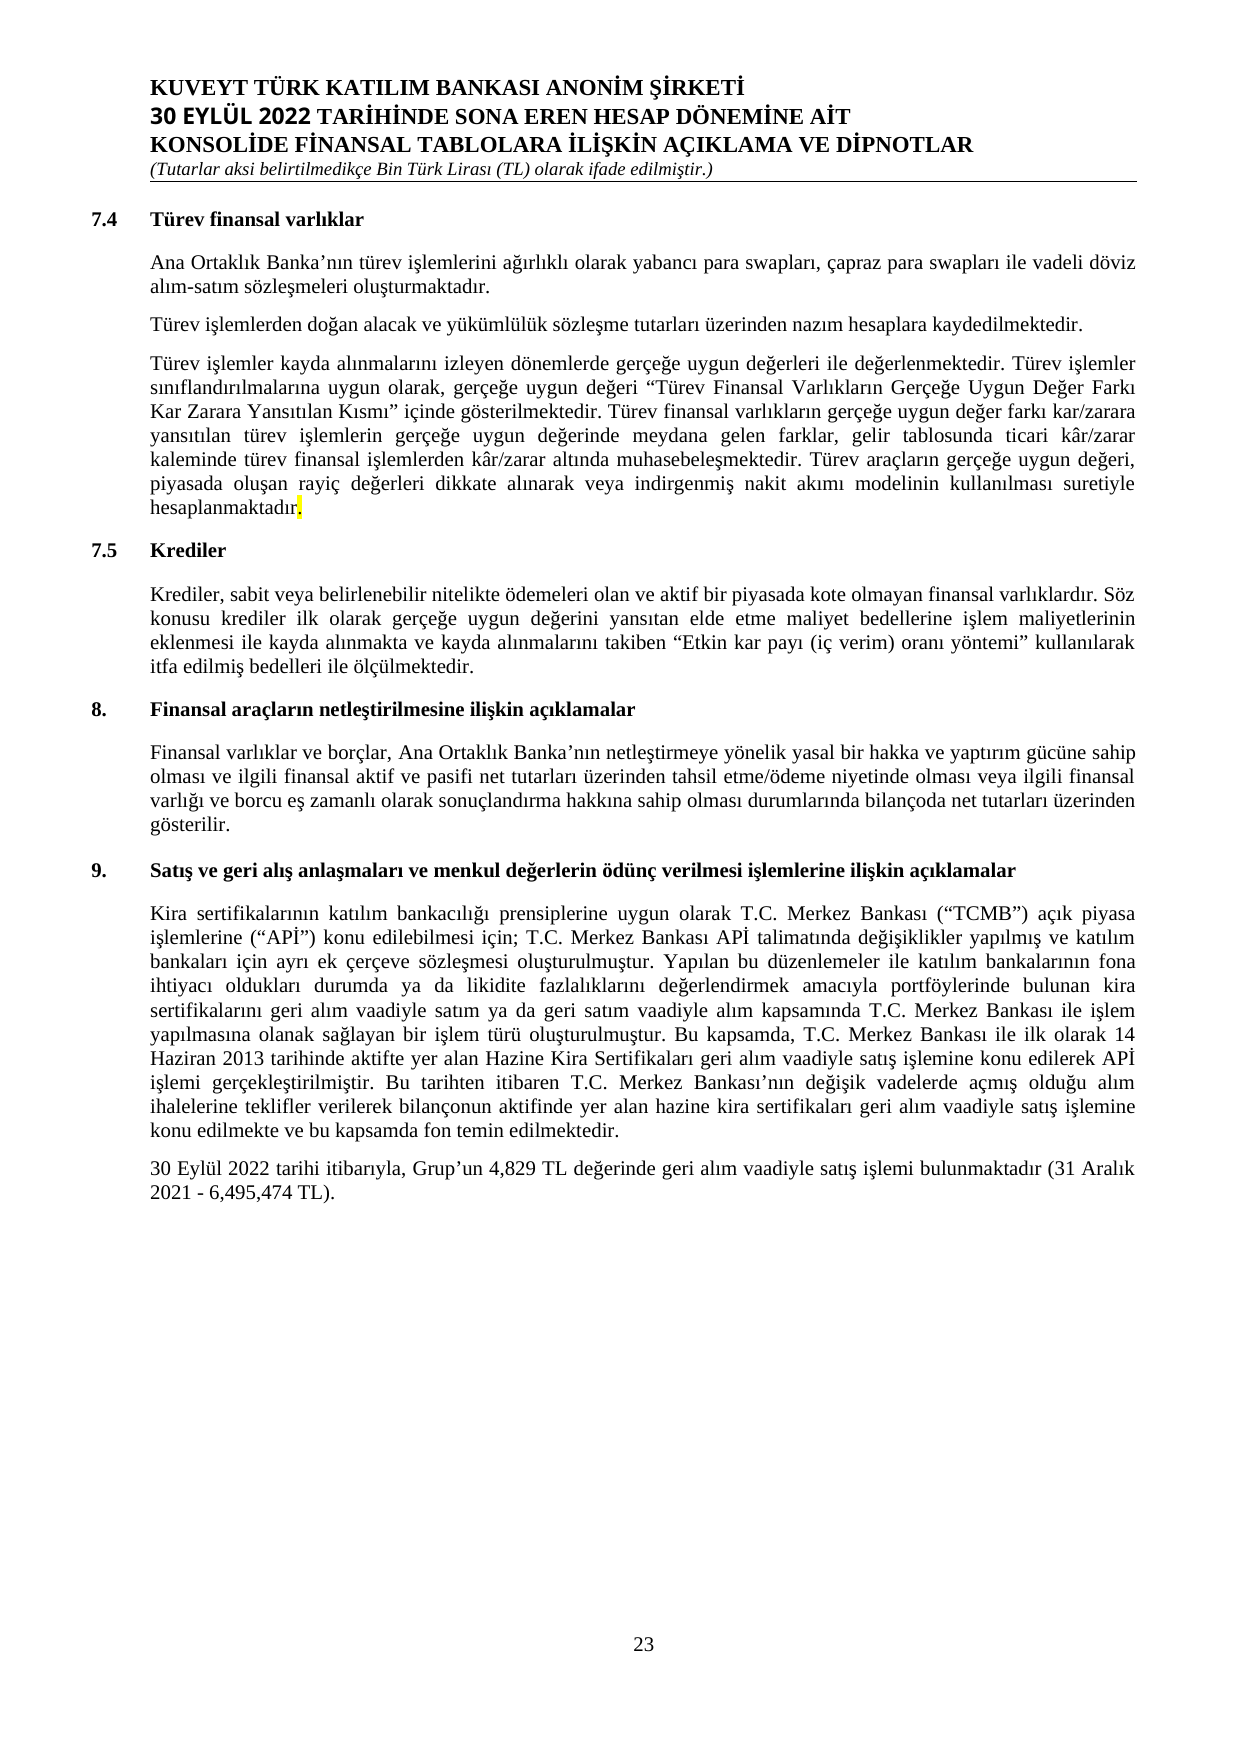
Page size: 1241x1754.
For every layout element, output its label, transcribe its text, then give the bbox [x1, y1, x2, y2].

text Türev işlemler kayda alınmalarını izleyen dönemlerde gerçeğe uygun değerleri ile değerlenmektedir. Türev işlemler sınıflandırılmalarına uygun olarak, gerçeğe uygun değeri “Türev Finansal Varlıkların Gerçeğe Uygun Değer Farkı Kar Zarara Yansıtılan Kısmı” içinde gösterilmektedir. Türev finansal varlıkların gerçeğe uygun değer farkı kar/zarara yansıtılan türev işlemlerin gerçeğe uygun değerinde meydana gelen farklar, gelir tablosunda ticari kâr/zarar kaleminde türev finansal işlemlerden kâr/zarar altında muhasebeleşmektedir. Türev araçların gerçeğe uygun değeri, piyasada oluşan rayiç değerleri dikkate alınarak veya indirgenmiş nakit akımı modelinin kullanılması suretiyle hesaplanmaktadır. [150, 351, 1137, 519]
text Türev işlemlerden doğan alacak ve yükümlülük sözleşme tutarları üzerinden nazım hesaplara kaydedilmektedir. [150, 312, 1137, 336]
text Krediler, sabit veya belirlenebilir nitelikte ödemeleri olan ve aktif bir piyasada kote olmayan finansal varlıklardır. Söz konusu krediler ilk olarak gerçeğe uygun değerini yansıtan elde etme maliyet bedellerine işlem maliyetlerinin eklenmesi ile kayda alınmakta ve kayda alınmalarını takiben “Etkin kar payı (iç verim) oranı yöntemi” kullanılarak itfa edilmiş bedelleri ile ölçülmektedir. [150, 582, 1137, 678]
text 7.4 Türev finansal varlıklar [91, 207, 1118, 231]
text Finansal varlıklar ve borçlar, Ana Ortaklık Banka’nın netleştirmeye yönelik yasal bir hakka ve yaptırım gücüne sahip olması ve ilgili finansal aktif ve pasifi net tutarları üzerinden tahsil etme/ödeme niyetinde olması veya ilgili finansal varlığı ve borcu eş zamanlı olarak sonuçlandırma hakkına sahip olması durumlarında bilançoda net tutarları üzerinden gösterilir. [150, 740, 1137, 836]
text Ana Ortaklık Banka’nın türev işlemlerini ağırlıklı olarak yabancı para swapları, çapraz para swapları ile vadeli döviz alım-satım sözleşmeleri oluşturmaktadır. [150, 250, 1137, 298]
text 9. Satış ve geri alış anlaşmaları ve menkul değerlerin ödünç verilmesi işlemlerine ilişkin açıklamalar [91, 858, 1137, 882]
text 8. Finansal araçların netleştirilmesine ilişkin açıklamalar [91, 697, 1137, 721]
text 7.5 Krediler [91, 538, 1118, 562]
text Kira sertifikalarının katılım bankacılığı prensiplerine uygun olarak T.C. Merkez Bankası (“TCMB”) açık piyasa işlemlerine (“APİ”) konu edilebilmesi için; T.C. Merkez Bankası APİ talimatında değişiklikler yapılmış ve katılım bankaları için ayrı ek çerçeve sözleşmesi oluşturulmuştur. Yapılan bu düzenlemeler ile katılım bankalarının fona ihtiyacı oldukları durumda ya da likidite fazlalıklarını değerlendirmek amacıyla portföylerinde bulunan kira sertifikalarını geri alım vaadiyle satım ya da geri satım vaadiyle alım kapsamında T.C. Merkez Bankası ile işlem yapılmasına olanak sağlayan bir işlem türü oluşturulmuştur. Bu kapsamda, T.C. Merkez Bankası ile ilk olarak 14 Haziran 2013 tarihinde aktifte yer alan Hazine Kira Sertifikaları geri alım vaadiyle satış işlemine konu edilerek APİ işlemi gerçekleştirilmiştir. Bu tarihten itibaren T.C. Merkez Bankası’nın değişik vadelerde açmış olduğu alım ihalelerine teklifler verilerek bilançonun aktifinde yer alan hazine kira sertifikaları geri alım vaadiyle satış işlemine konu edilmekte ve bu kapsamda fon temin edilmektedir. [150, 901, 1137, 1142]
text 30 Eylül 2022 tarihi itibarıyla, Grup’un 4,829 TL değerinde geri alım vaadiyle satış işlemi bulunmaktadır (31 Aralık 2021 - 6,495,474 TL). [150, 1156, 1137, 1204]
